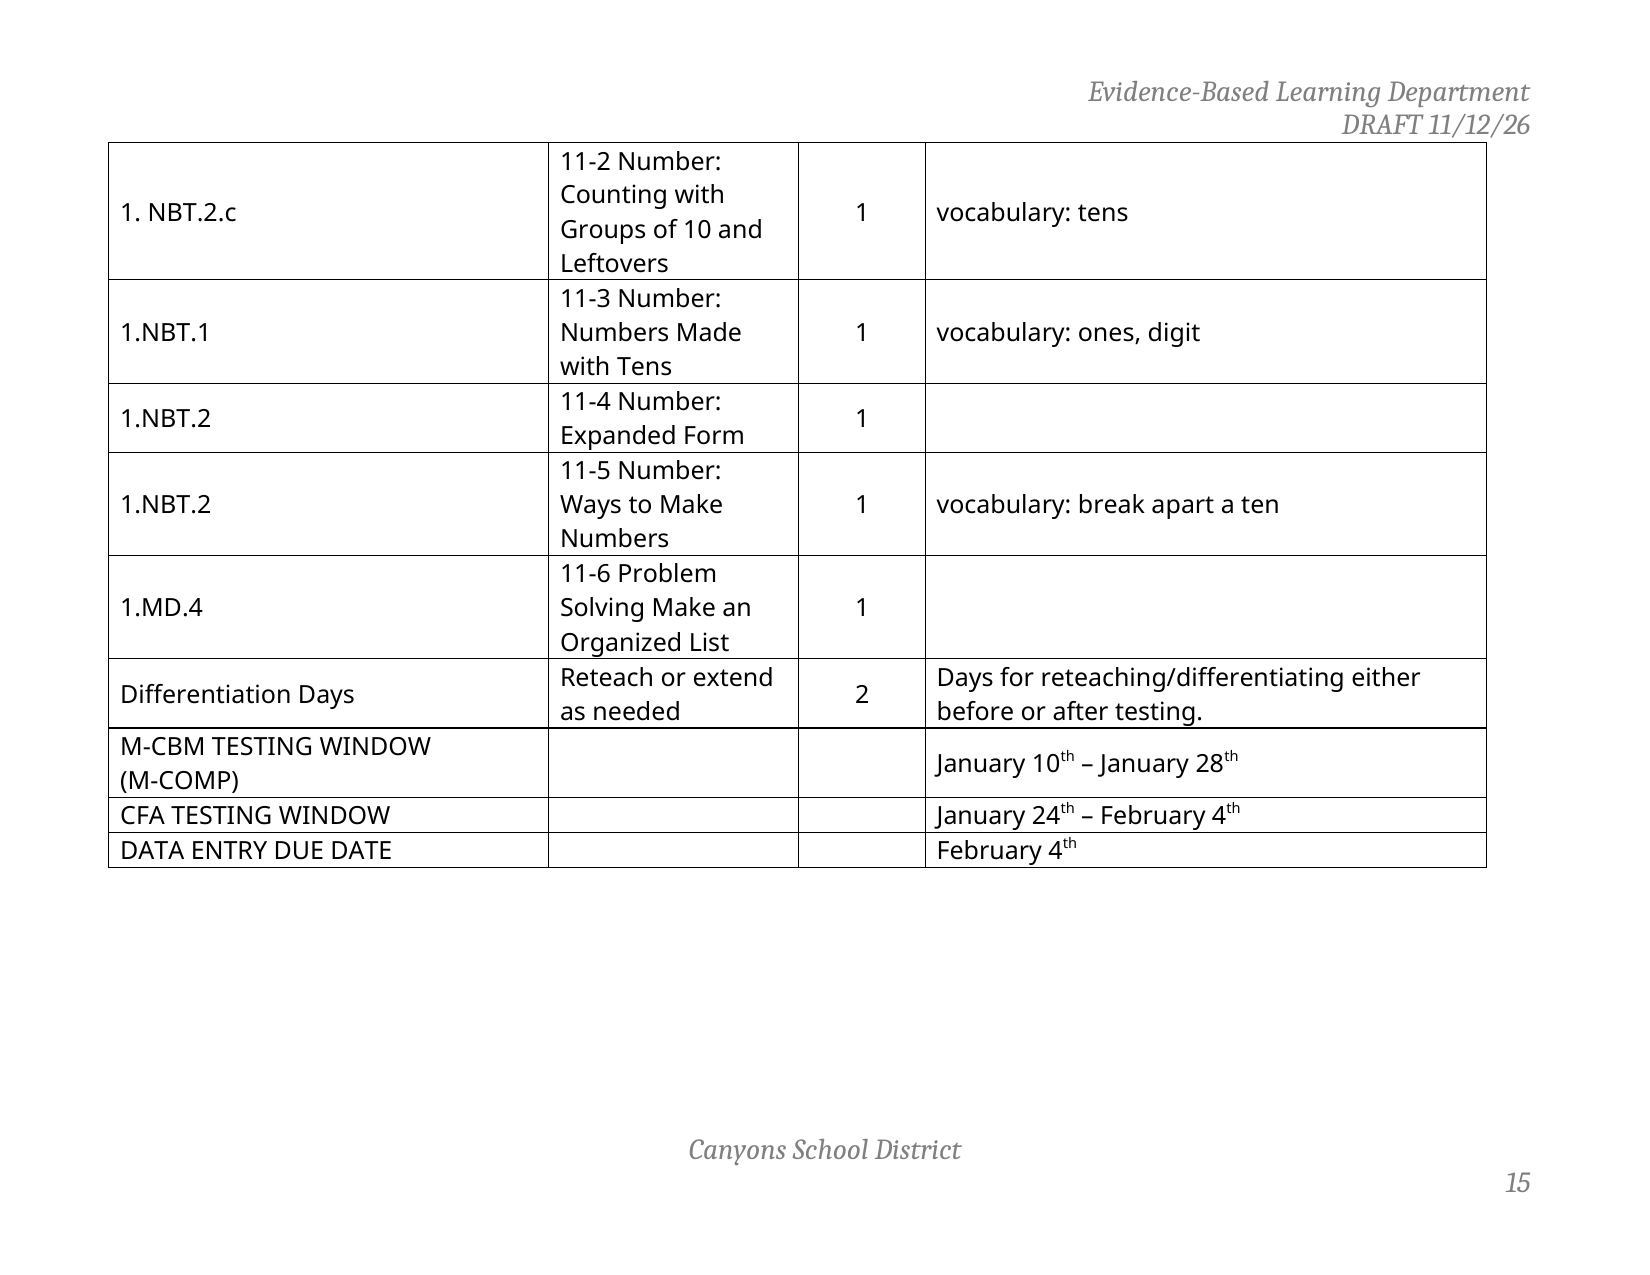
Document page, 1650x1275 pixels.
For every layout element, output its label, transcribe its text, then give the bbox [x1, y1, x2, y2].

table_cell 11-5 Number: Ways to Make Numbers [549, 453, 798, 555]
table_cell January 24th – February 4th [926, 798, 1486, 832]
table_cell 11-6 Problem Solving Make an Organized List [549, 556, 798, 658]
table_cell [926, 384, 1486, 452]
table_cell 1.NBT.1 [109, 280, 548, 383]
table_cell 1. NBT.2.c [109, 143, 548, 279]
table_cell 1 [799, 280, 925, 383]
table_cell DATA ENTRY DUE DATE [109, 833, 548, 867]
table_cell [549, 729, 798, 797]
table_cell [799, 729, 925, 797]
table_cell Reteach or extend as needed [549, 659, 798, 727]
table_cell [549, 798, 798, 832]
table_cell 1 [799, 453, 925, 555]
table_cell vocabulary: tens [926, 143, 1486, 279]
table_cell 1.NBT.2 [109, 384, 548, 452]
table_cell 11-3 Number: Numbers Made with Tens [549, 280, 798, 383]
table_cell February 4th [926, 833, 1486, 867]
table_cell 1.NBT.2 [109, 453, 548, 555]
table_cell Differentiation Days [109, 659, 548, 727]
table_cell January 10th – January 28th [926, 729, 1486, 797]
table_cell 11-2 Number: Counting with Groups of 10 and Leftovers [549, 143, 798, 279]
table_cell 1.MD.4 [109, 556, 548, 658]
table_cell [799, 798, 925, 832]
table_cell 11-4 Number: Expanded Form [549, 384, 798, 452]
table_cell vocabulary: break apart a ten [926, 453, 1486, 555]
table_cell 1 [799, 143, 925, 279]
table_cell 1 [799, 384, 925, 452]
table_cell 2 [799, 659, 925, 727]
table_cell [549, 833, 798, 867]
table_cell CFA TESTING WINDOW [109, 798, 548, 832]
table_cell vocabulary: ones, digit [926, 280, 1486, 383]
table_cell [799, 833, 925, 867]
table_cell Days for reteaching/differentiating either before or after testing. [926, 659, 1486, 727]
table_cell 1 [799, 556, 925, 658]
table_cell [926, 556, 1486, 658]
table_cell M-CBM TESTING WINDOW (M-COMP) [109, 729, 548, 797]
